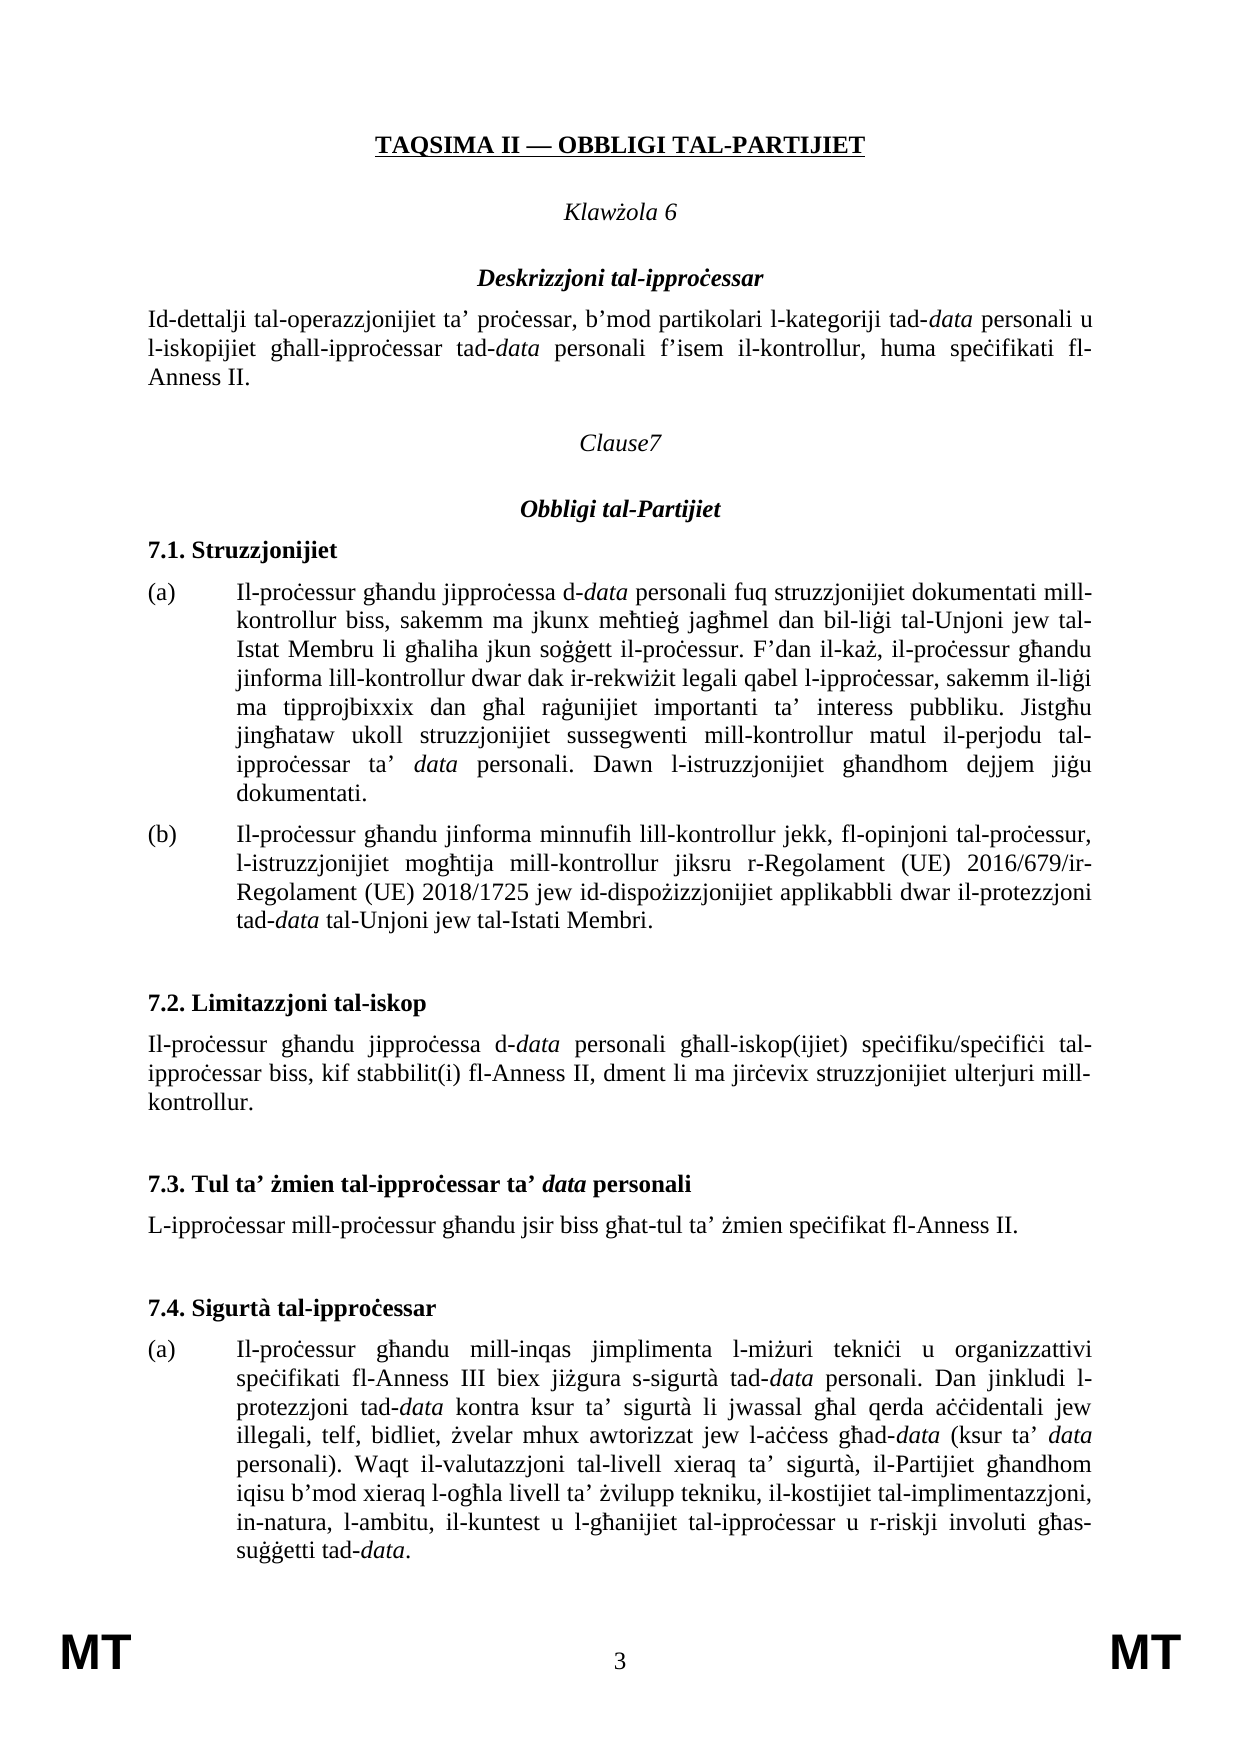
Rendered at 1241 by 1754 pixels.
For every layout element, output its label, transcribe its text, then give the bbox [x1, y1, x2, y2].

text Deskrizzjoni tal-ipproċessar [148, 263, 1093, 292]
list Il-proċessur għandu jipproċessa d-data personali fuq struzzjonijiet dokumentati mill-kontrollur biss, sakemm ma jkunx meħtieġ jagħmel dan bil-liġi tal-Unjoni jew tal-Istat Membru li għaliha jkun soġġett il-proċessur. F’dan il-każ, il-proċessur għandu jinforma lill-kontrollur dwar dak ir-rekwiżit legali qabel l-ipproċessar, sakemm il-liġi ma tipprojbixxix dan għal raġunijiet importanti ta’ interess pubbliku. Jistgħu jingħataw ukoll struzzjonijiet sussegwenti mill-kontrollur matul il-perjodu tal-ipproċessar ta’ data personali. Dawn l-istruzzjonijiet għandhom dejjem jiġu dokumentati. [148, 577, 1093, 807]
text L-ipproċessar mill-proċessur għandu jsir biss għat-tul ta’ żmien speċifikat fl-Anness II. [148, 1211, 1093, 1239]
list Il-proċessur għandu mill-inqas jimplimenta l-miżuri tekniċi u organizzattivi speċifikati fl-Anness III biex jiżgura s-sigurtà tad-data personali. Dan jinkludi l-protezzjoni tad-data kontra ksur ta’ sigurtà li jwassal għal qerda aċċidentali jew illegali, telf, bidliet, żvelar mhux awtorizzat jew l-aċċess għad-data (ksur ta’ data personali). Waqt il-valutazzjoni tal-livell xieraq ta’ sigurtà, il-Partijiet għandhom iqisu b’mod xieraq l-ogħla livell ta’ żvilupp tekniku, il-kostijiet tal-implimentazzjoni, in-natura, l-ambitu, il-kuntest u l-għanijiet tal-ipproċessar u r-riskji involuti għas-suġġetti tad-data. [148, 1334, 1093, 1564]
text 7.1. Struzzjonijiet [148, 536, 1093, 564]
text 7.4. Sigurtà tal-ipproċessar [148, 1293, 1093, 1322]
text Id-dettalji tal-operazzjonijiet ta’ proċessar, b’mod partikolari l-kategoriji tad-data personali u l-iskopijiet għall-ipproċessar tad-data personali f’isem il-kontrollur, huma speċifikati fl-Anness II. [148, 304, 1093, 391]
text Il-proċessur għandu jipproċessa d-data personali għall-iskop(ijiet) speċifiku/speċifiċi tal-ipproċessar biss, kif stabbilit(i) fl-Anness II, dment li ma jirċevix struzzjonijiet ulterjuri mill-kontrollur. [148, 1029, 1093, 1116]
text TAQSIMA II — OBBLIGI TAL-PARTIJIET [148, 131, 1093, 159]
text 7.2. Limitazzjoni tal-iskop [148, 988, 1093, 1017]
text Il-proċessur għandu jinforma minnufih lill-kontrollur jekk, fl-opinjoni tal-proċessur, l-istruzzjonijiet mogħtija mill-kontrollur jiksru r-Regolament (UE) 2016/679/ir-Regolament (UE) 2018/1725 jew id-dispożizzjonijiet applikabbli dwar il-protezzjoni tad-data tal-Unjoni jew tal-Istati Membri. [148, 819, 1093, 934]
text Clause7 [148, 428, 1093, 457]
text 7.3. Tul ta’ żmien tal-ipproċessar ta’ data personali [148, 1169, 1093, 1198]
text Klawżola 6 [148, 197, 1093, 226]
text Obbligi tal-Partijiet [148, 494, 1093, 523]
